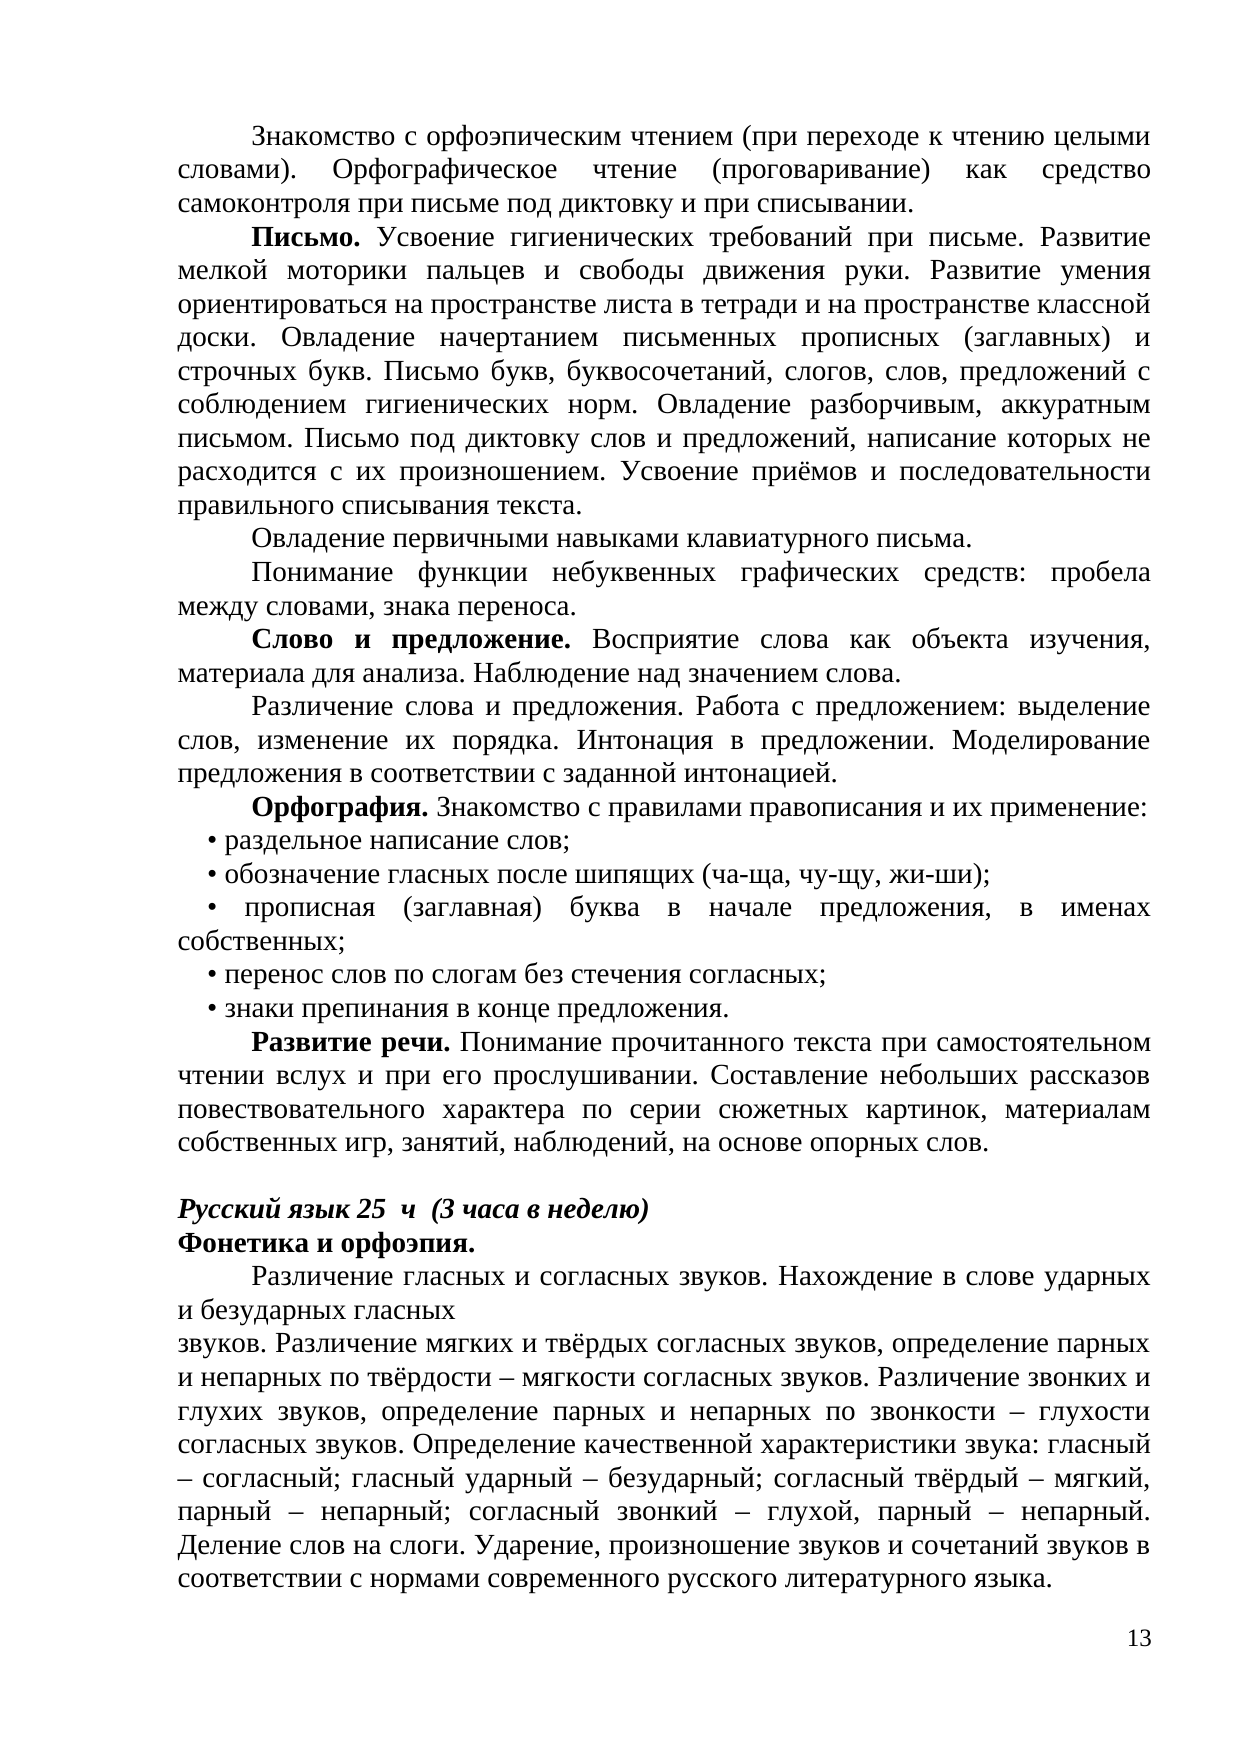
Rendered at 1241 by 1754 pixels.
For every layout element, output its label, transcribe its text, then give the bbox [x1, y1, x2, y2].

text Развитие речи. Понимание прочитанного текста при самостоятельном чтении вслух и при его прослушивании. Составление небольших рассказов повествовательного характера по серии сюжетных картинок, материалам собственных игр, занятий, наблюдений, на основе опорных слов. [177, 1024, 1152, 1158]
text Русский язык 25 ч (3 часа в неделю) [177, 1191, 1152, 1225]
text • перенос слов по слогам без стечения согласных; [177, 957, 1152, 990]
text • раздельное написание слов; [177, 822, 1152, 856]
text Орфография. Знакомство с правилами правописания и их применение: [177, 789, 1152, 822]
text Письмо. Усвоение гигиенических требований при письме. Развитие мелкой моторики пальцев и свободы движения руки. Развитие умения ориентироваться на пространстве листа в тетради и на пространстве классной доски. Овладение начертанием письменных прописных (заглавных) и строчных букв. Письмо букв, буквосочетаний, слогов, слов, предложений с соблюдением гигиенических норм. Овладение разборчивым, аккуратным письмом. Письмо под диктовку слов и предложений, написание которых не расходится с их произношением. Усвоение приёмов и последовательности правильного списывания текста. [177, 219, 1152, 521]
text • обозначение гласных после шипящих (ча-ща, чу-щу, жи-ши); [177, 856, 1152, 889]
text • прописная (заглавная) буква в начале предложения, в именах собственных; [177, 889, 1152, 957]
text • знаки препинания в конце предложения. [177, 990, 1152, 1024]
text Различение слова и предложения. Работа с предложением: выделение слов, изменение их порядка. Интонация в предложении. Моделирование предложения в соответствии с заданной интонацией. [177, 688, 1152, 789]
text Знакомство с орфоэпическим чтением (при переходе к чтению целыми словами). Орфографическое чтение (проговаривание) как средство самоконтроля при письме под диктовку и при списывании. [177, 118, 1152, 219]
text Овладение первичными навыками клавиатурного письма. [177, 521, 1152, 554]
text Слово и предложение. Восприятие слова как объекта изучения, материала для анализа. Наблюдение над значением слова. [177, 621, 1152, 688]
text Понимание функции небуквенных графических средств: пробела между словами, знака переноса. [177, 554, 1152, 621]
text звуков. Различение мягких и твёрдых согласных звуков, определение парных и непарных по твёрдости – мягкости согласных звуков. Различение звонких и глухих звуков, определение парных и непарных по звонкости – глухости согласных звуков. Определение качественной характеристики звука: гласный – согласный; гласный ударный – безударный; согласный твёрдый – мягкий, парный – непарный; согласный звонкий – глухой, парный – непарный. Деление слов на слоги. Ударение, произношение звуков и сочетаний звуков в соответствии с нормами современного русского литературного языка. [177, 1326, 1152, 1594]
text Различение гласных и согласных звуков. Нахождение в слове ударных и безударных гласных [177, 1258, 1152, 1326]
text Фонетика и орфоэпия. [177, 1225, 1152, 1258]
